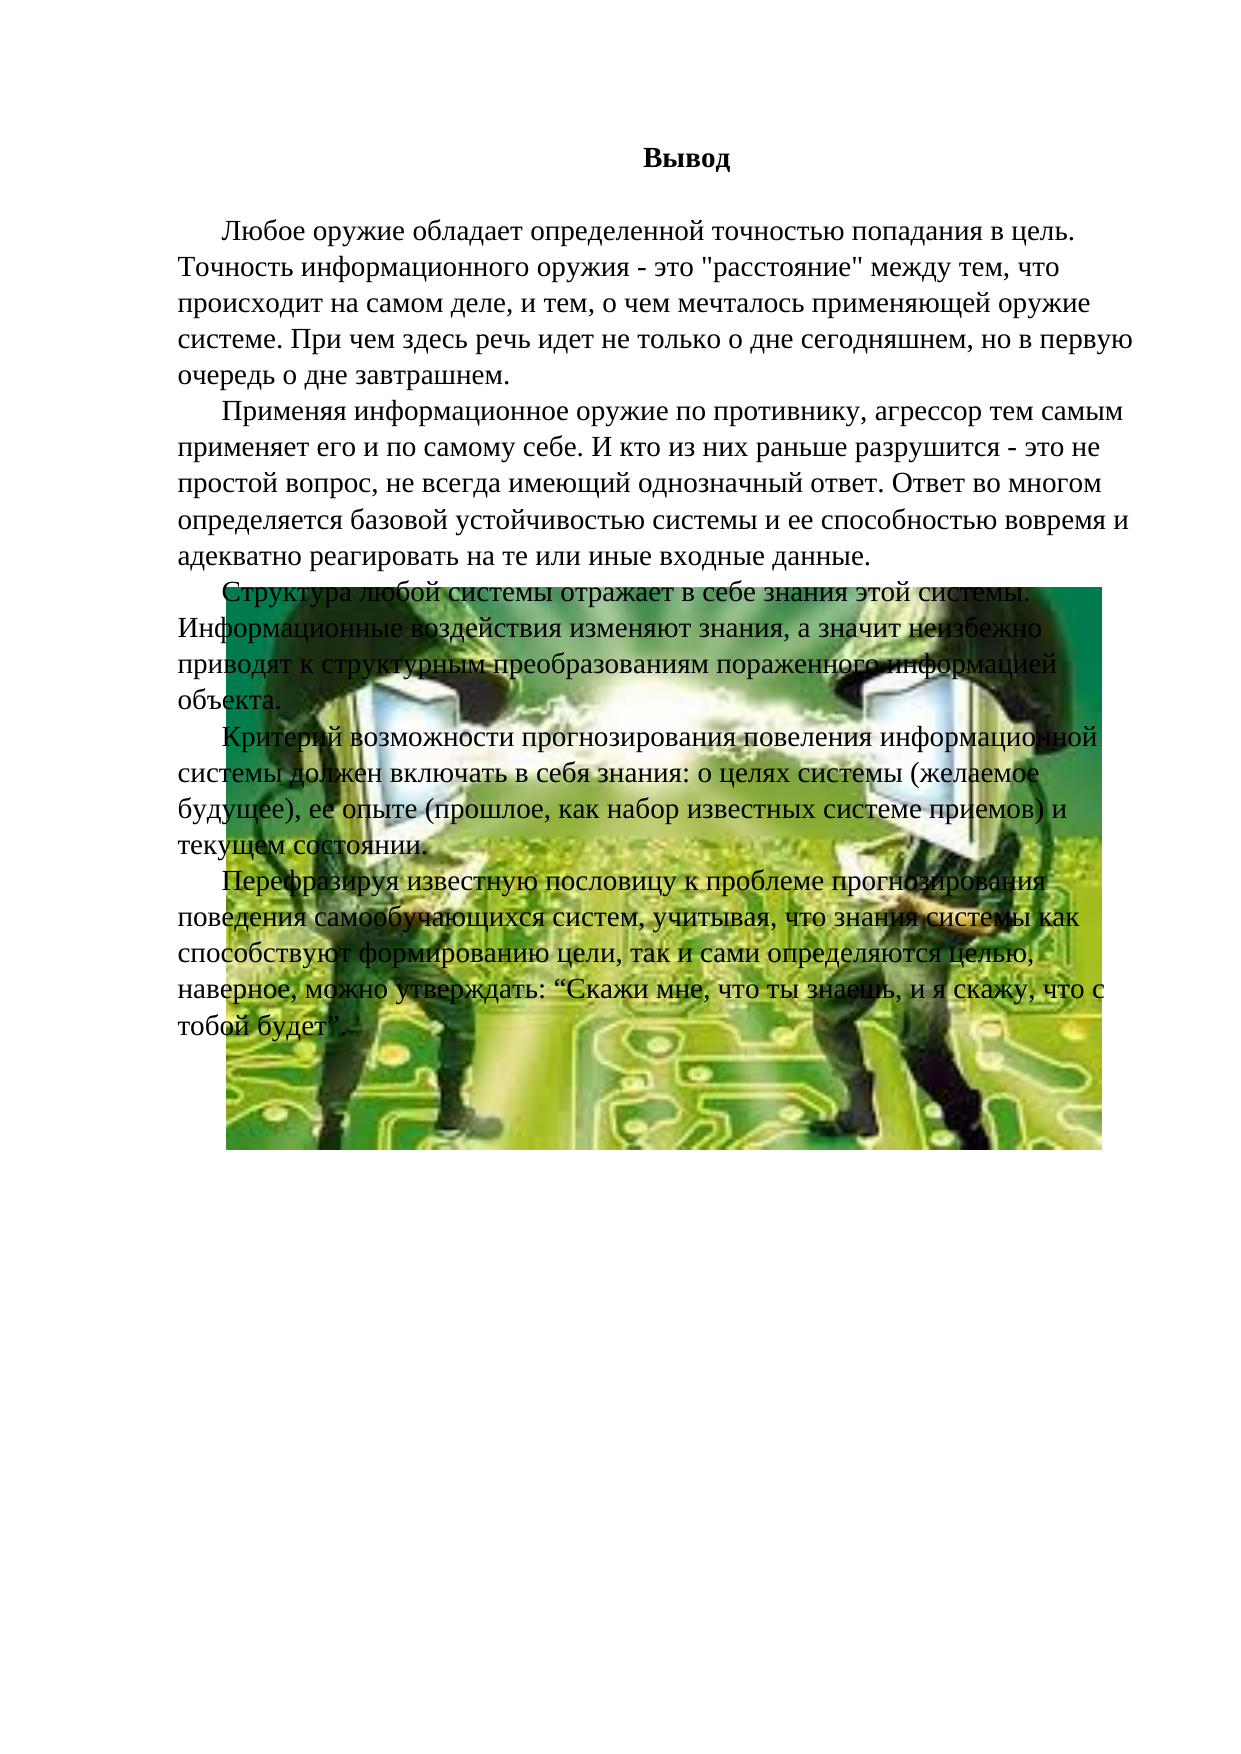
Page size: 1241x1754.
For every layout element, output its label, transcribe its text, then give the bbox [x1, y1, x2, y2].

picture [226, 1041, 1102, 1150]
text Любое оружие обладает определенной точностью попадания в цель. Точность информационного оружия - это "расстояние" между тем, что происходит на самом деле, и тем, о чем мечталось применяющей оружие системе. При чем здесь речь идет не только о дне сегодняшнем, но в первую очередь о дне завтрашнем. [177, 213, 1152, 391]
text Перефразируя известную пословицу к проблеме прогнозирования поведения самообучающихся систем, учитывая, что знания системы как способствуют формированию цели, так и сами определяются целью, наверное, можно утверждать: “Скажи мне, что ты знаешь, и я скажу, что с тобой будет”. [177, 863, 1152, 1041]
text Применяя информационное оружие по противнику, агрессор тем самым применяет его и по самому себе. И кто из них раньше разрушится - это не простой вопрос, не всегда имеющий однозначный ответ. Ответ во многом определяется базовой устойчивостью системы и ее способностью вовремя и адекватно реагировать на те или иные входные данные. [177, 393, 1152, 571]
text Структура любой системы отражает в себе знания этой системы. Информационные воздействия изменяют знания, а значит неизбежно приводят к структурным преобразованиям пораженного информацией объекта. [177, 574, 1152, 716]
text Вывод [177, 140, 1152, 174]
text Критерий возможности прогнозирования повеления информационной системы должен включать в себя знания: о целях системы (желаемое будущее), ее опыте (прошлое, как набор известных системе приемов) и текущем состоянии. [177, 719, 1152, 861]
